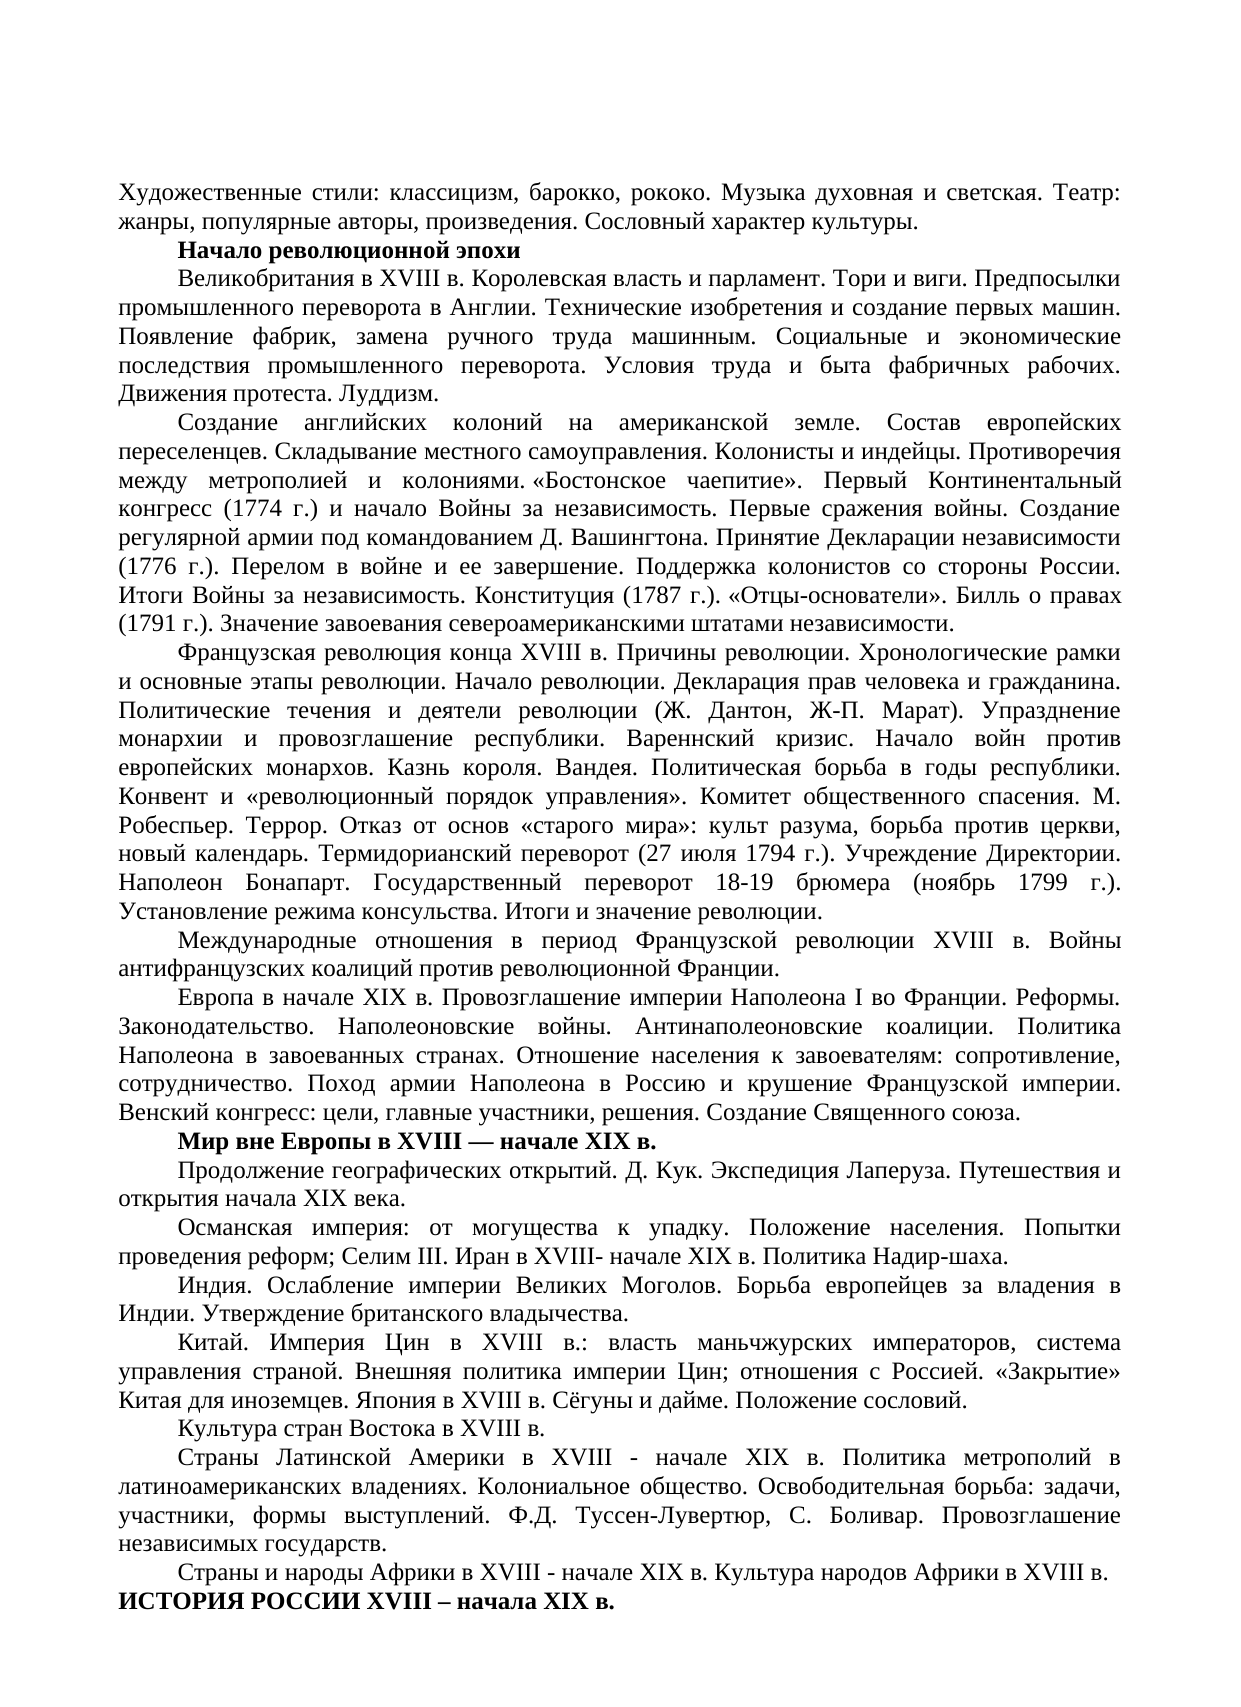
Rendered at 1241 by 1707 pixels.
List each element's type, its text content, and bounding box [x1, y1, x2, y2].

text Культура стран Востока в XVIII в. [118, 1413, 1122, 1442]
text Мир вне Европы в XVIII — начале XIX в. [118, 1126, 1122, 1155]
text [118, 177, 1122, 235]
text Международные отношения в период Французской революции XVIII в. Войны антифранцузских коалиций против революционной Франции. [118, 925, 1122, 982]
text ИСТОРИЯ РОССИИ XVIII – начала XIX в. [118, 1586, 1122, 1615]
text Создание английских колоний на американской земле. Состав европейских переселенцев. Складывание местного самоуправления. Колонисты и индейцы. Противоречия между метрополией и колониями. «Бостонское чаепитие». Первый Континентальный конгресс (1774 г.) и начало Войны за независимость. Первые сражения войны. Создание регулярной армии под командованием Д. Вашингтона. Принятие Декларации независимости (1776 г.). Перелом в войне и ее завершение. Поддержка колонистов со стороны России. Итоги Войны за независимость. Конституция (1787 г.). «Отцы-основатели». Билль о правах (1791 г.). Значение завоевания североамериканскими штатами независимости. [118, 407, 1122, 637]
text Продолжение географических открытий. Д. Кук. Экспедиция Лаперуза. Путешествия и открытия начала XIX века. [118, 1155, 1122, 1212]
text Европа в начале XIX в. Провозглашение империи Наполеона I во Франции. Реформы. Законодательство. Наполеоновские войны. Антинаполеоновские коалиции. Политика Наполеона в завоеванных странах. Отношение населения к завоевателям: сопротивление, сотрудничество. Поход армии Наполеона в Россию и крушение Французской империи. Венский конгресс: цели, главные участники, решения. Создание Священного союза. [118, 982, 1122, 1126]
text Страны Латинской Америки в XVIII - начале XIX в. Политика метрополий в латиноамериканских владениях. Колониальное общество. Освободительная борьба: задачи, участники, формы выступлений. Ф.Д. Туссен-Лувертюр, С. Боливар. Провозглашение независимых государств. [118, 1442, 1122, 1557]
text Османская империя: от могущества к упадку. Положение населения. Попытки проведения реформ; Селим III. Иран в XVIII- начале XIX в. Политика Надир-шаха. [118, 1212, 1122, 1270]
text Французская революция конца XVIII в. Причины революции. Хронологические рамки и основные этапы революции. Начало революции. Декларация прав человека и гражданина. Политические течения и деятели революции (Ж. Дантон, Ж-П. Марат). Упразднение монархии и провозглашение республики. Вареннский кризис. Начало войн против европейских монархов. Казнь короля. Вандея. Политическая борьба в годы республики. Конвент и «революционный порядок управления». Комитет общественного спасения. М. Робеспьер. Террор. Отказ от основ «старого мира»: культ разума, борьба против церкви, новый календарь. Термидорианский переворот (27 июля 1794 г.). Учреждение Директории. Наполеон Бонапарт. Государственный переворот 18-19 брюмера (ноябрь 1799 г.). Установление режима консульства. Итоги и значение революции. [118, 637, 1122, 925]
text Страны и народы Африки в XVIII - начале XIX в. Культура народов Африки в XVIII в. [118, 1557, 1122, 1586]
text Начало революционной эпохи [118, 235, 1122, 263]
text Великобритания в XVIII в. Королевская власть и парламент. Тори и виги. Предпосылки промышленного переворота в Англии. Технические изобретения и создание первых машин. Появление фабрик, замена ручного труда машинным. Социальные и экономические последствия промышленного переворота. Условия труда и быта фабричных рабочих. Движения протеста. Луддизм. [118, 263, 1122, 407]
text Индия. Ослабление империи Великих Моголов. Борьба европейцев за владения в Индии. Утверждение британского владычества. [118, 1270, 1122, 1327]
text Китай. Империя Цин в XVIII в.: власть маньчжурских императоров, система управления страной. Внешняя политика империи Цин; отношения с Россией. «Закрытие» Китая для иноземцев. Япония в XVIII в. Сёгуны и дайме. Положение сословий. [118, 1327, 1122, 1413]
